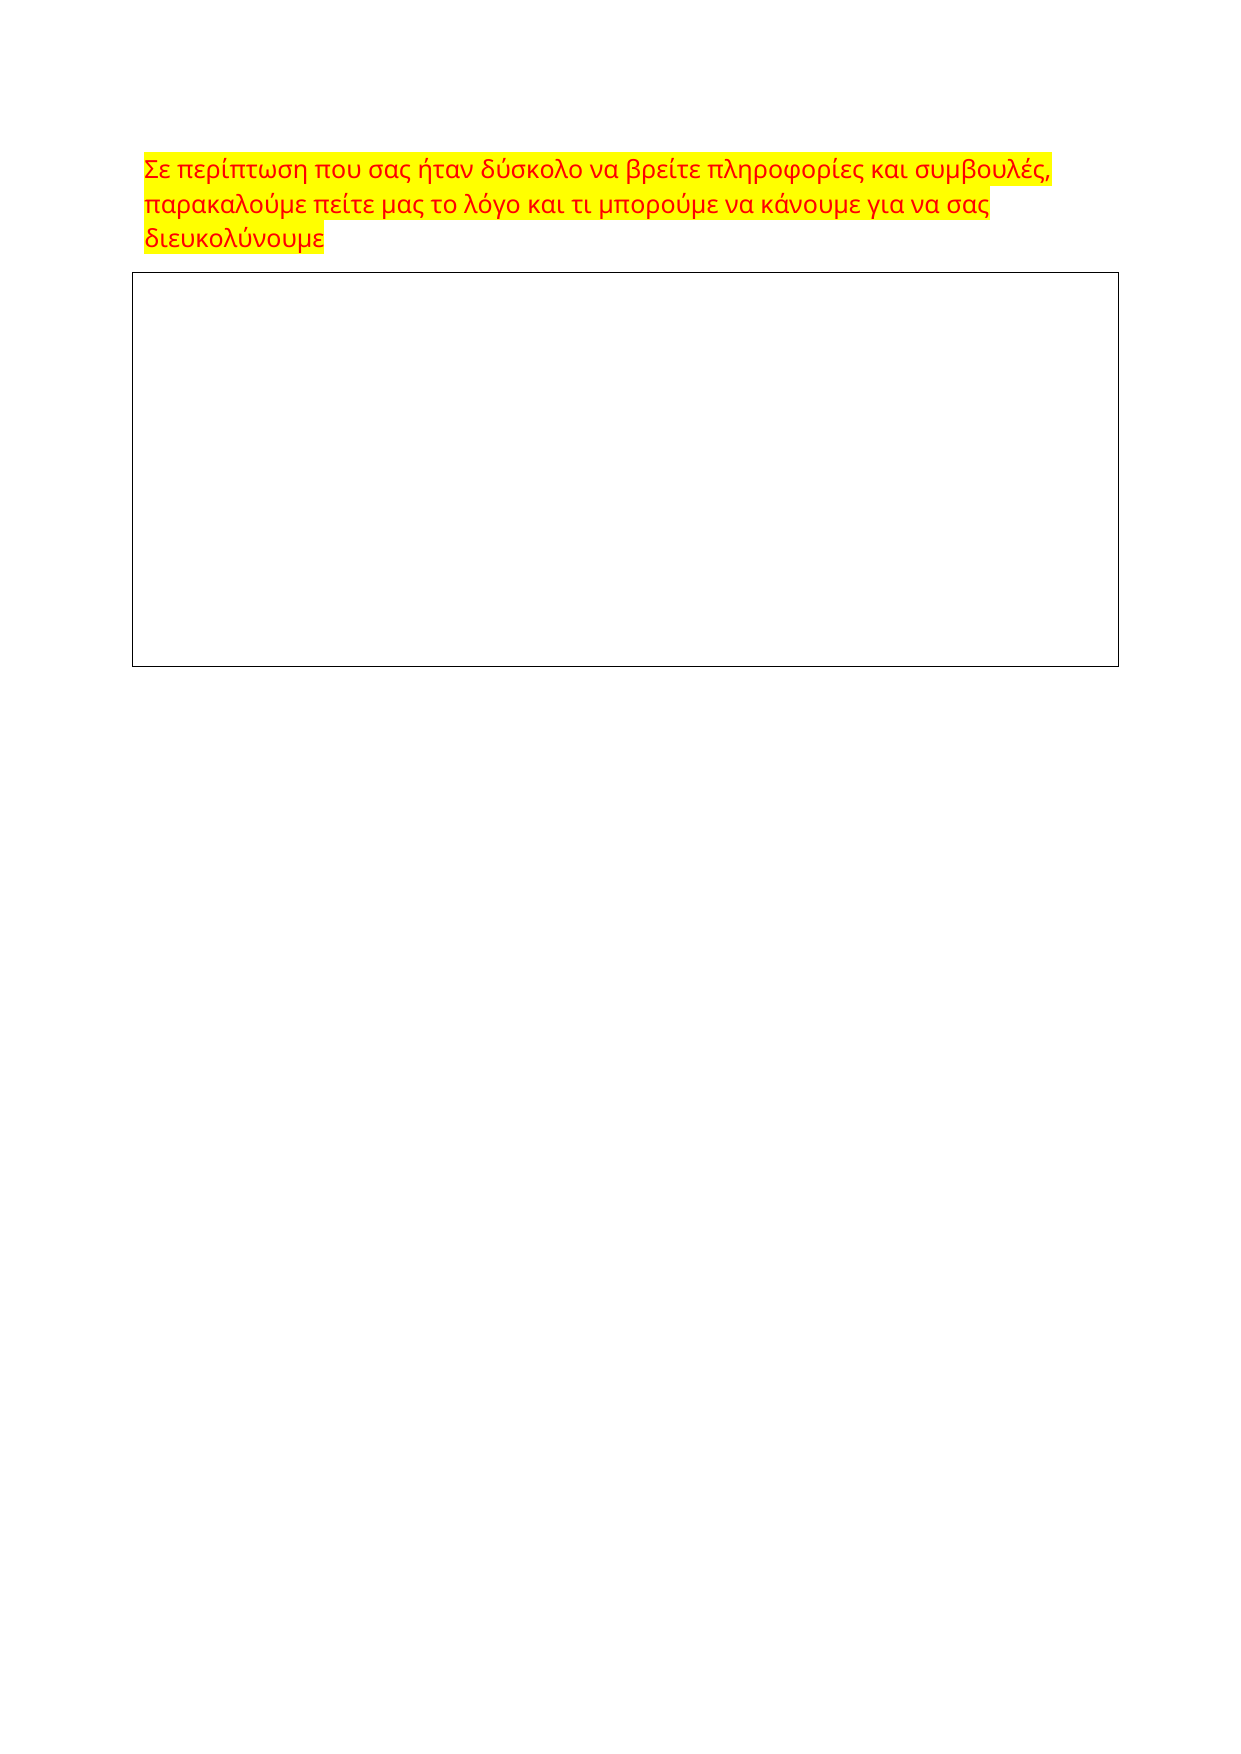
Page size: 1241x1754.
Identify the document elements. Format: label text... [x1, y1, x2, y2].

table_header Σε περίπτωση που σας ήταν δύσκολο να βρείτε πληροφορίες και συμβουλές, παρακαλούμε πείτε μας το λόγο και τι μπορούμε να κάνουμε για να σας διευκολύνουμε [133, 152, 1119, 272]
table_cell [133, 273, 1118, 666]
